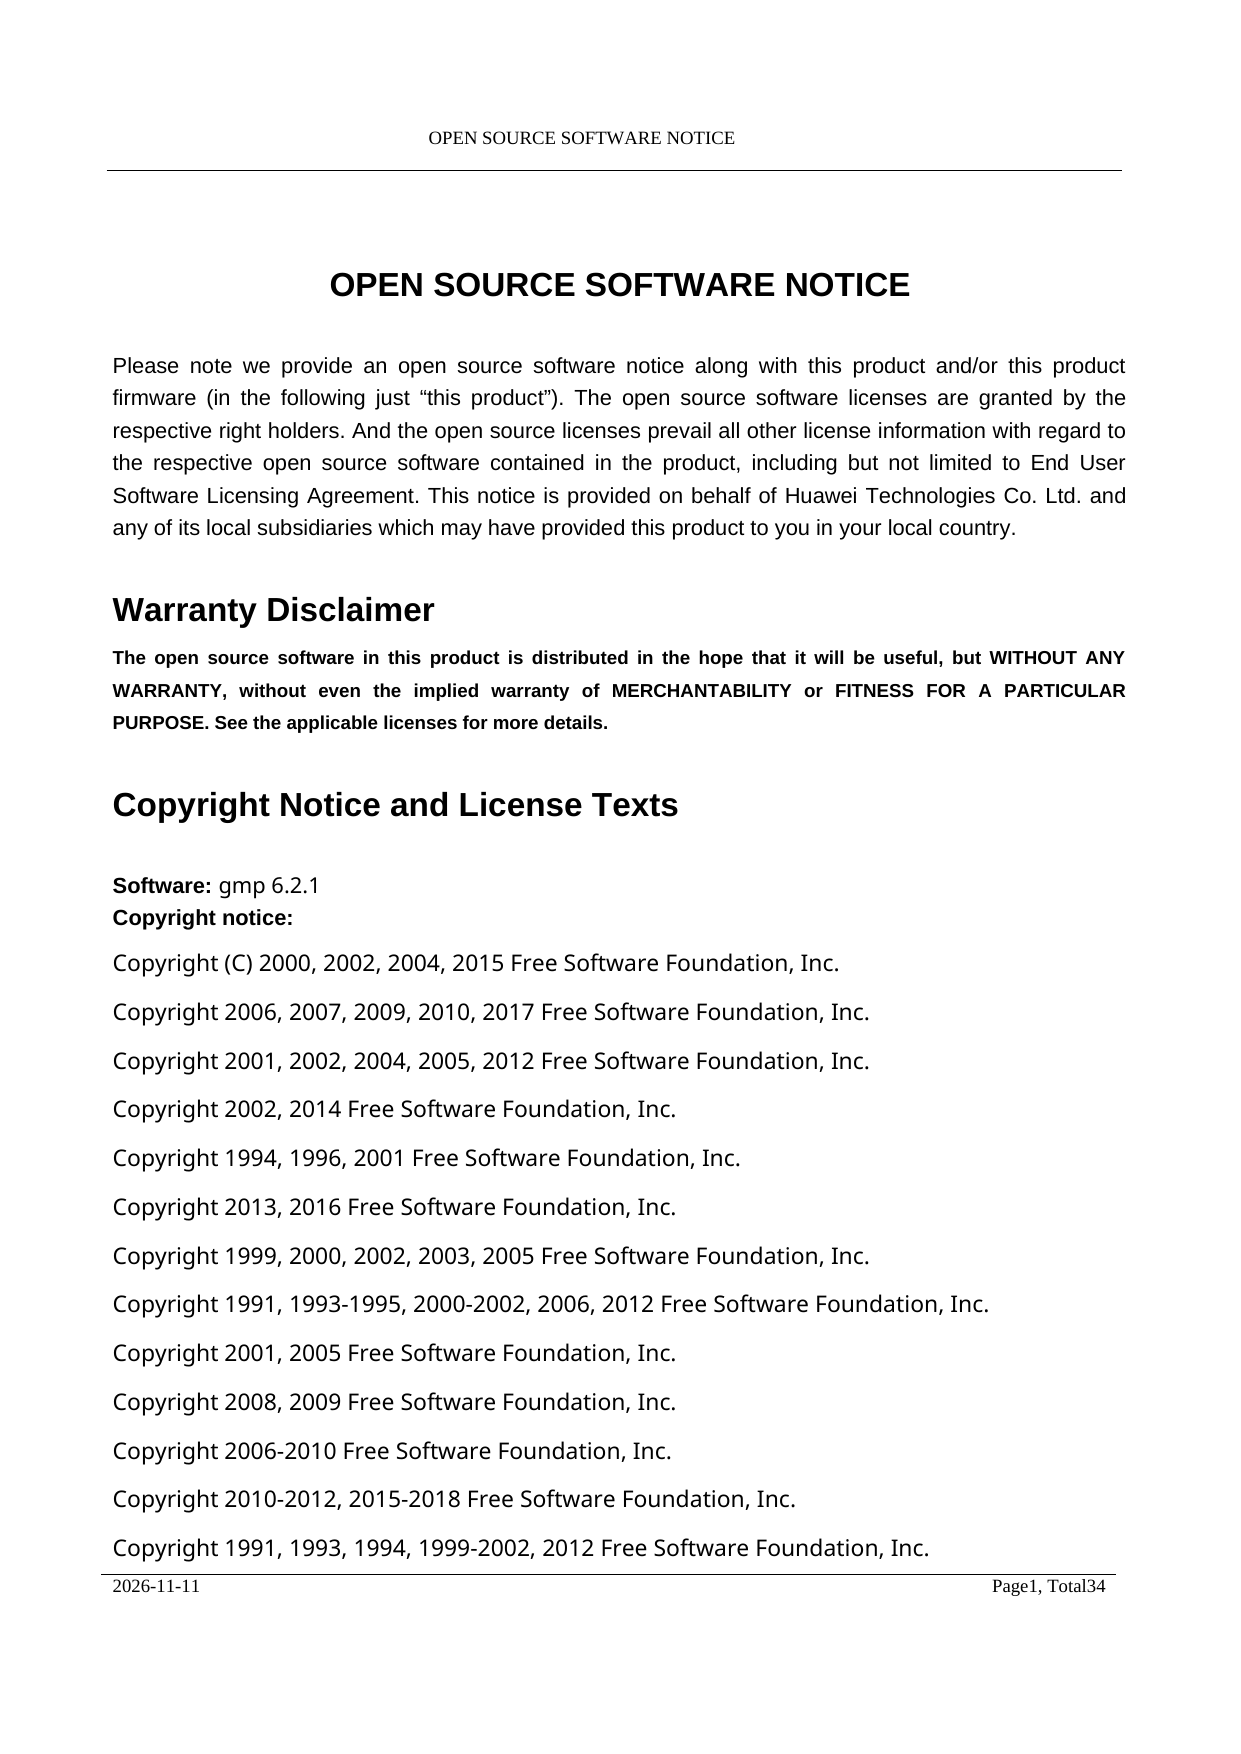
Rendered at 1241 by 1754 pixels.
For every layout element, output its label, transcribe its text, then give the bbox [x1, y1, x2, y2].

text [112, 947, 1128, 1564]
text Please note we provide an open source software notice along with this product and/or this product firmware (in the following just “this product”). The open source software licenses are granted by the respective right holders. And the open source licenses prevail all other license information with regard to the respective open source software contained in the product, including but not limited to End User Software Licensing Agreement. This notice is provided on behalf of Huawei Technologies Co. Ltd. and any of its local subsidiaries which may have provided this product to you in your local country. [112, 349, 1128, 544]
text OPEN SOURCE SOFTWARE NOTICE [112, 251, 1128, 316]
text Copyright notice: [112, 901, 1128, 934]
text Warranty Disclaimer [112, 576, 1128, 641]
text Copyright Notice and License Texts [112, 771, 1128, 836]
text Software: gmp 6.2.1 [112, 869, 1128, 901]
text The open source software in this product is distributed in the hope that it will be useful, but WITHOUT ANY WARRANTY, without even the implied warranty of MERCHANTABILITY or FITNESS FOR A PARTICULAR PURPOSE. See the applicable licenses for more details. [112, 641, 1128, 739]
